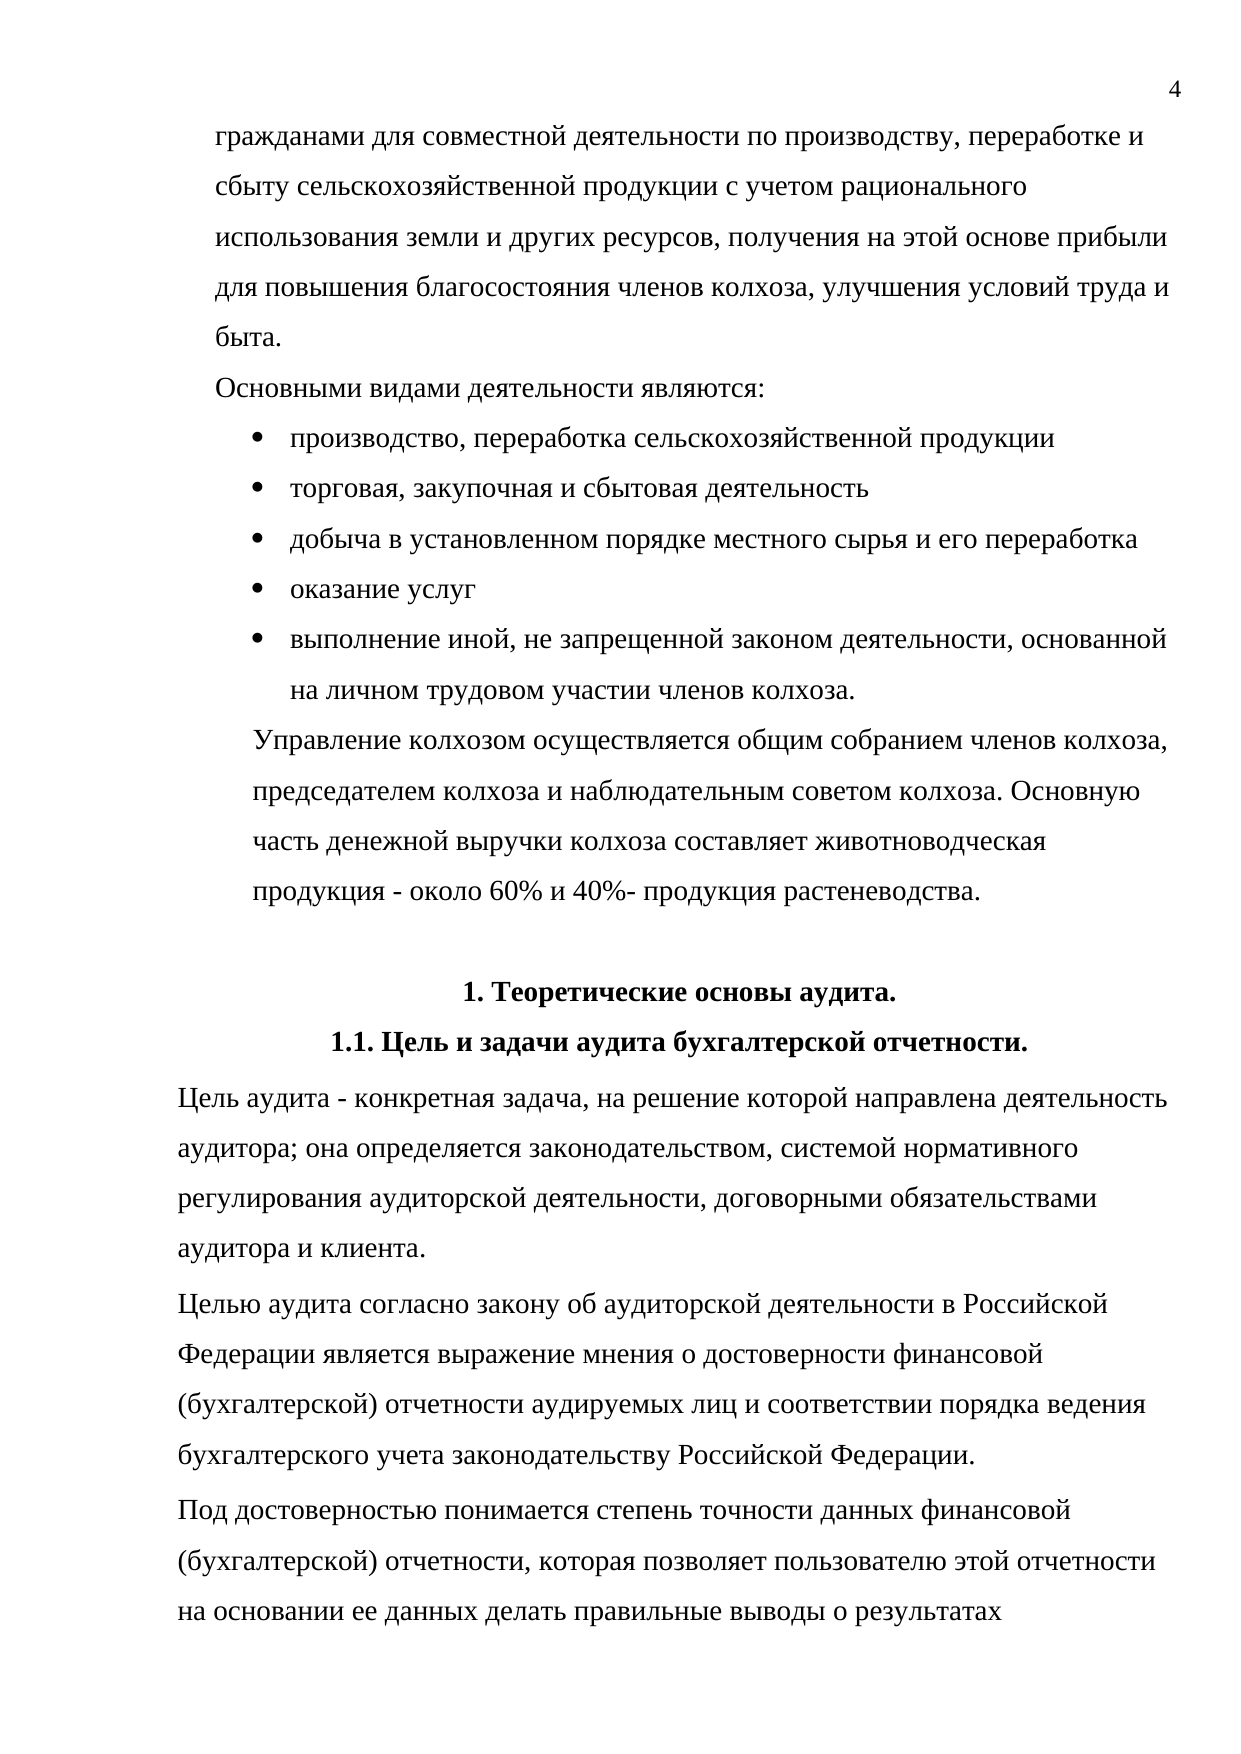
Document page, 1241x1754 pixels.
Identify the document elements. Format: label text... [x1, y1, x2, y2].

text 1. Теоретические основы аудита. [177, 974, 1181, 1007]
list оказание услуг [252, 571, 1181, 605]
text Целью аудита согласно закону об аудиторской деятельности в Российской Федерации является выражение мнения о достоверности финансовой (бухгалтерской) отчетности аудируемых лиц и соответствии порядка ведения бухгалтерского учета законодательству Российской Федерации. [177, 1286, 1181, 1471]
list производство, переработка сельскохозяйственной продукции [252, 420, 1181, 454]
text 1.1. Цель и задачи аудита бухгалтерской отчетности. [177, 1024, 1181, 1058]
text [215, 118, 1181, 353]
text Цель аудита - конкретная задача, на решение которой направлена деятельность аудитора; она определяется законодательством, системой нормативного регулирования аудиторской деятельности, договорными обязательствами аудитора и клиента. [177, 1080, 1181, 1264]
list торговая, закупочная и сбытовая деятельность [252, 470, 1181, 504]
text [177, 1492, 1181, 1627]
list выполнение иной, не запрещенной законом деятельности, основанной на личном трудовом участии членов колхоза. [252, 622, 1181, 706]
text Управление колхозом осуществляется общим собранием членов колхоза, председателем колхоза и наблюдательным советом колхоза. Основную часть денежной выручки колхоза составляет животноводческая продукция - около 60% и 40%- продукция растеневодства. [252, 722, 1181, 907]
text Основными видами деятельности являются: [215, 370, 1181, 403]
list добыча в установленном порядке местного сырья и его переработка [252, 521, 1181, 554]
